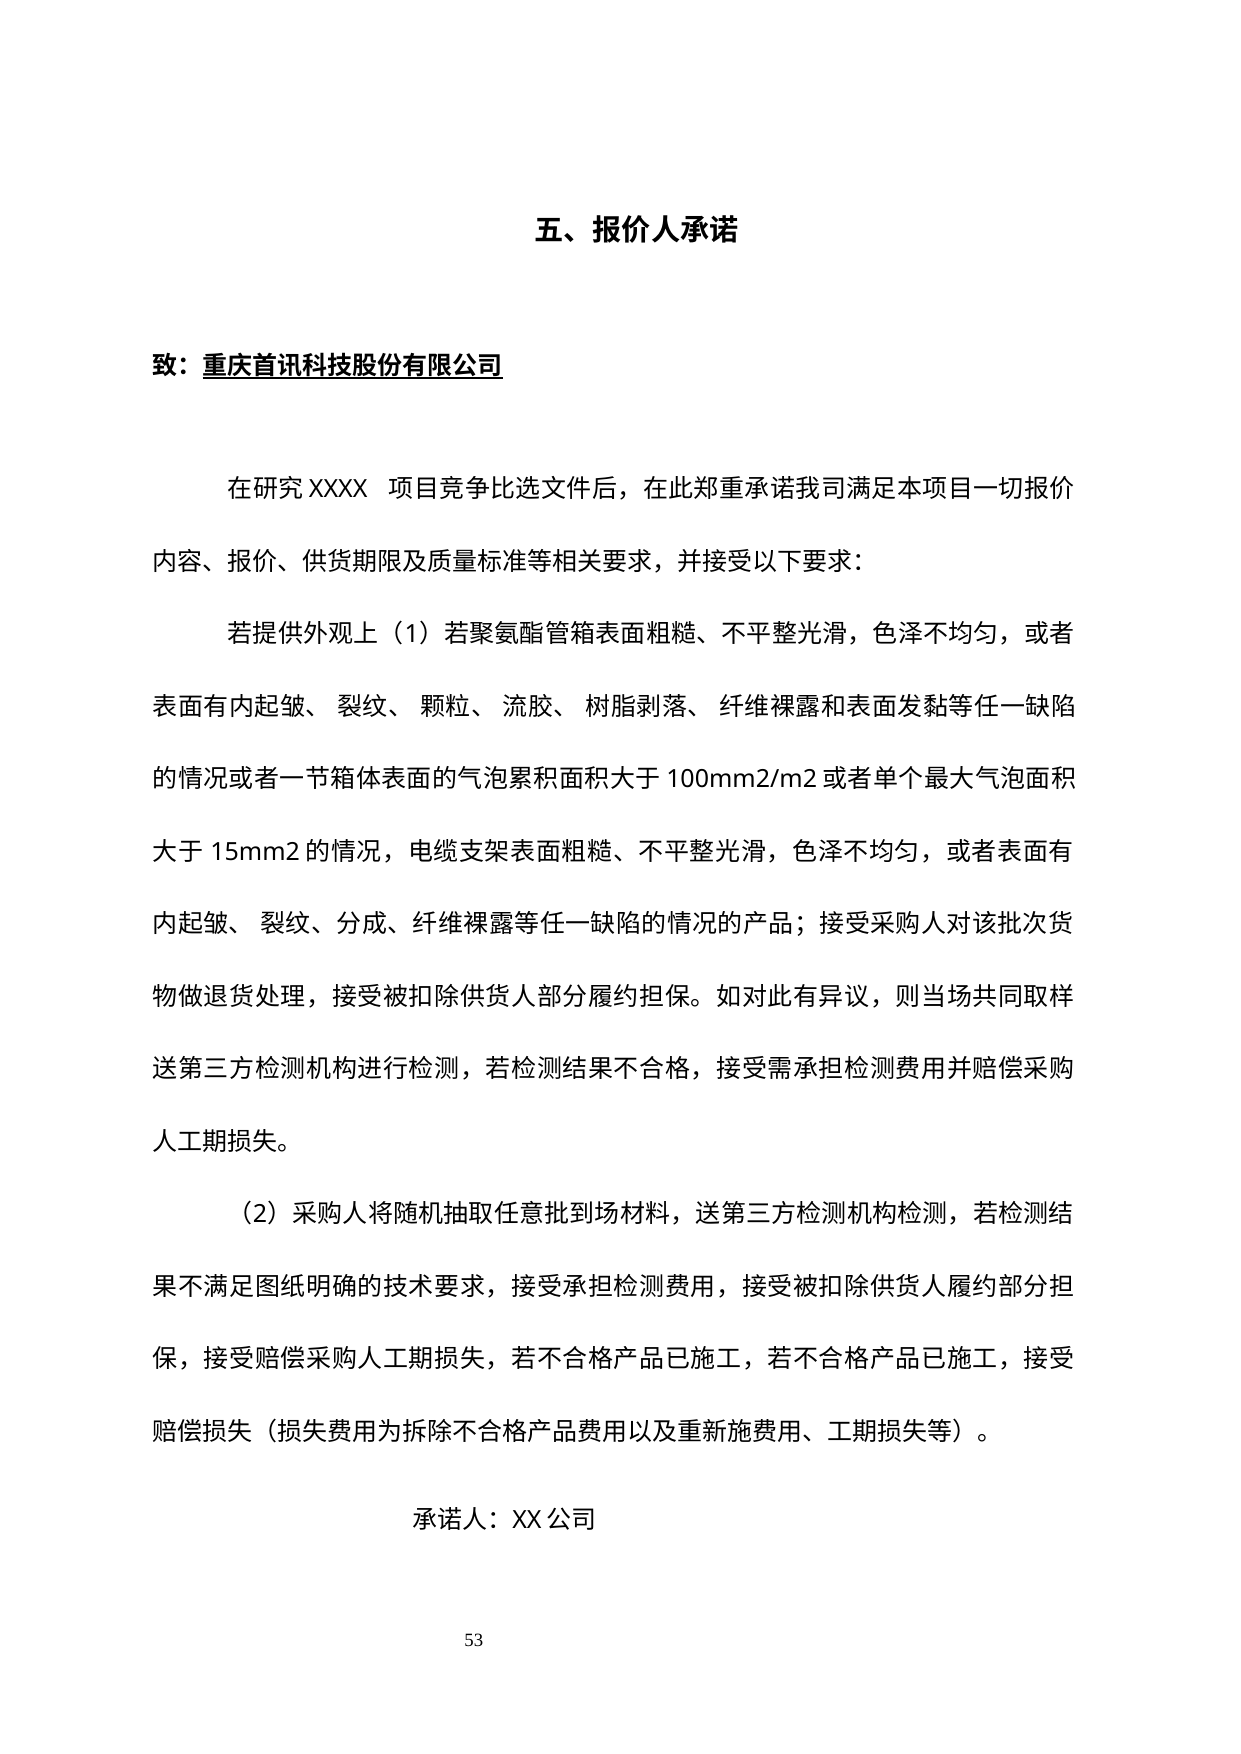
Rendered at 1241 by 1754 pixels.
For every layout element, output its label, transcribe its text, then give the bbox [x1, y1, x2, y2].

subtitle 报价人承诺 [152, 194, 1076, 262]
text 若提供外观上（1）若聚氨酯管箱表面粗糙、不平整光滑，色泽不均匀，或者表面有内起皱、 裂纹、 颗粒、 流胶、 树脂剥落、 纤维裸露和表面发黏等任一缺陷的情况或者一节箱体表面的气泡累积面积大于100mm2/m2或者单个最大气泡面积大于 15mm2的情况，电缆支架表面粗糙、不平整光滑，色泽不均匀，或者表面有内起皱、 裂纹、分成、纤维裸露等任一缺陷的情况的产品；接受采购人对该批次货物做退货处理，接受被扣除供货人部分履约担保。如对此有异议，则当场共同取样送第三方检测机构进行检测，若检测结果不合格，接受需承担检测费用并赔偿采购人工期损失。 [152, 613, 1076, 1157]
text 在研究XXXX 项目竞争比选文件后，在此郑重承诺我司满足本项目一切报价内容、报价、供货期限及质量标准等相关要求，并接受以下要求： [152, 468, 1076, 577]
text （2）采购人将随机抽取任意批到场材料，送第三方检测机构检测，若检测结果不满足图纸明确的技术要求，接受承担检测费用，接受被扣除供货人履约部分担保，接受赔偿采购人工期损失，若不合格产品已施工，若不合格产品已施工，接受赔偿损失（损失费用为拆除不合格产品费用以及重新施费用、工期损失等）。 [152, 1193, 1076, 1447]
text 承诺人：XX公司 [152, 1483, 1076, 1552]
text 致：重庆首讯科技股份有限公司 [152, 330, 1076, 398]
